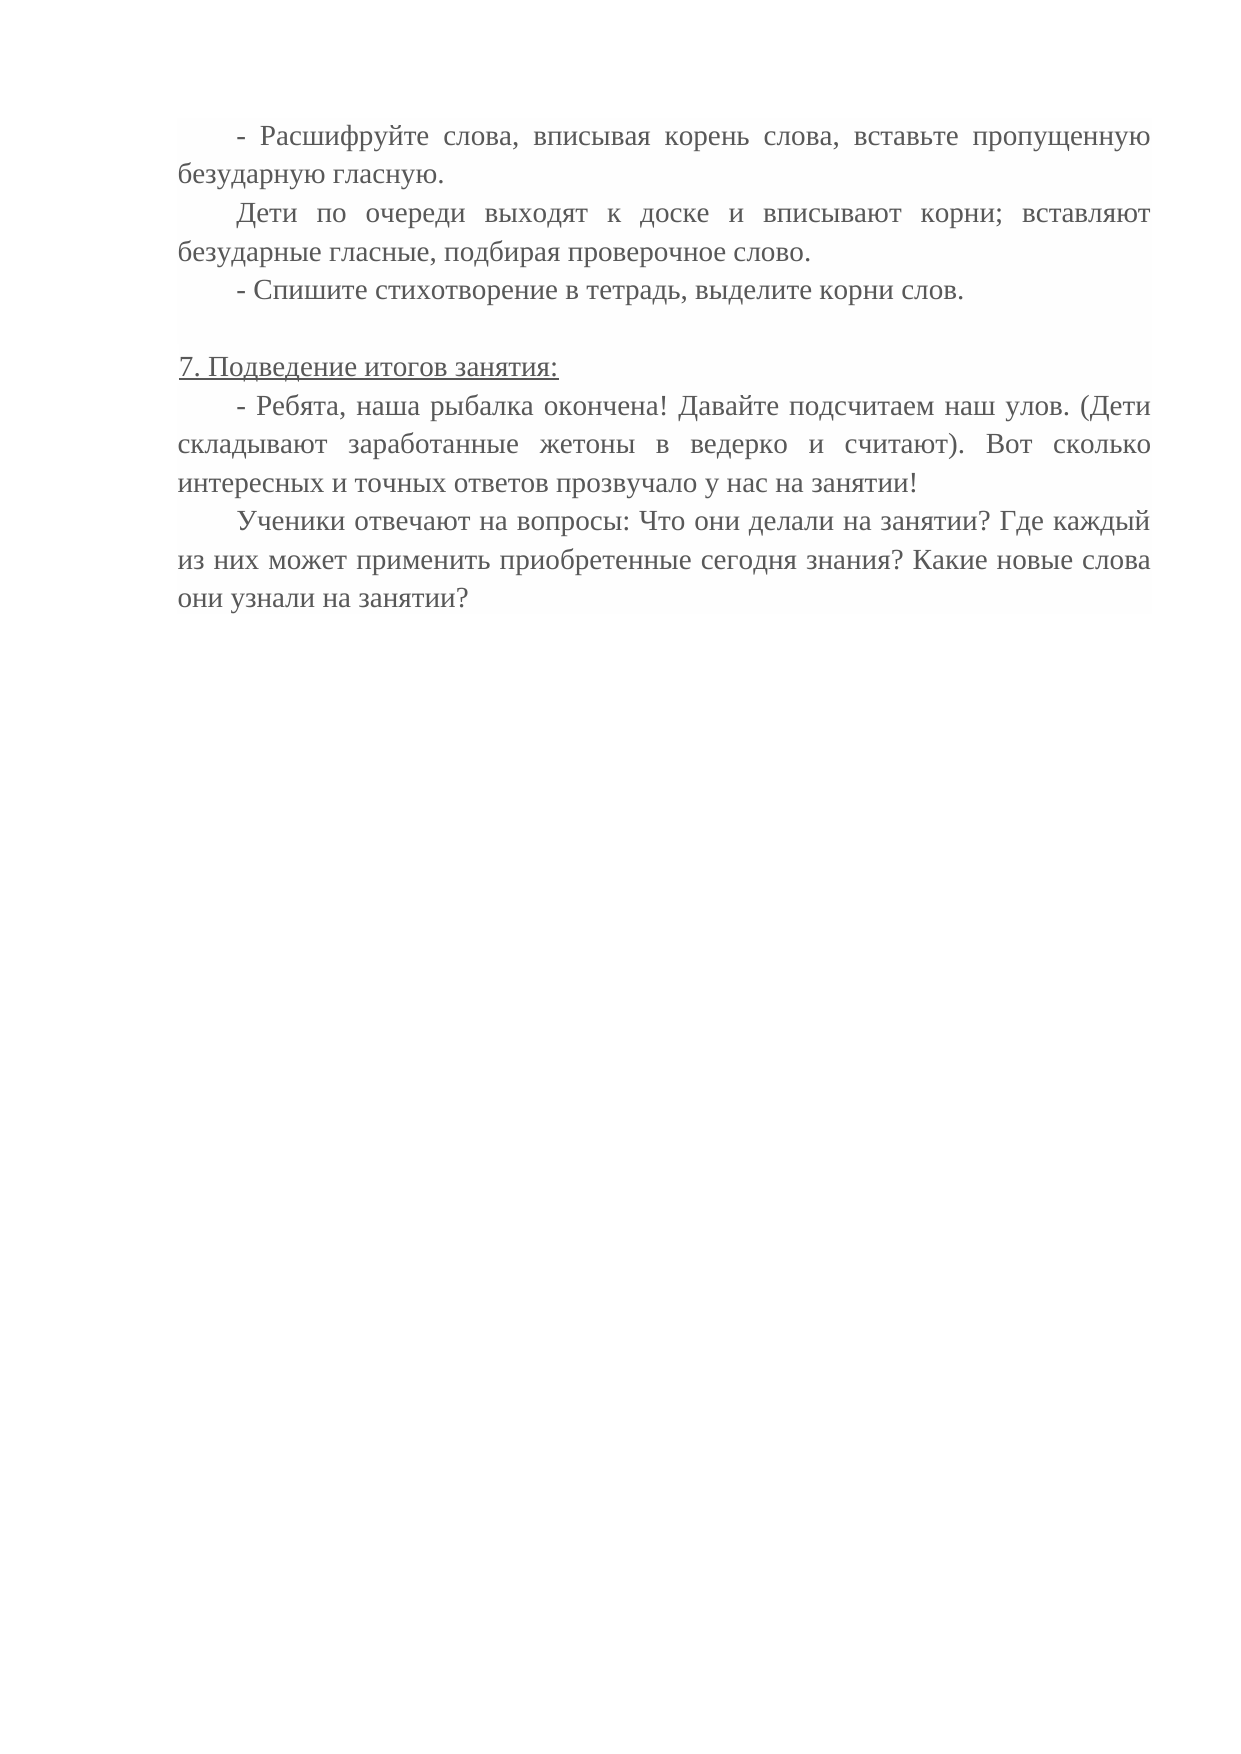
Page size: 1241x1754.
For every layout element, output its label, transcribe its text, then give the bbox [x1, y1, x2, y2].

text Ученики отвечают на вопросы: Что они делали на занятии? Где каждый из них может применить приобретенные сегодня знания? Какие новые слова они узнали на занятии? [177, 503, 1152, 614]
text - Расшифруйте слова, вписывая корень слова, вставьте пропущенную безударную гласную. [177, 118, 1152, 190]
text - Ребята, наша рыбалка окончена! Давайте подсчитаем наш улов. (Дети складывают заработанные жетоны в ведерко и считают). Вот сколько интересных и точных ответов прозвучало у нас на занятии! [177, 388, 1152, 498]
text 7. Подведение итогов занятия: [179, 349, 1152, 383]
text - Спишите стихотворение в тетрадь, выделите корни слов. [177, 272, 1152, 306]
text Дети по очереди выходят к доске и вписывают корни; вставляют безударные гласные, подбирая проверочное слово. [177, 195, 1152, 267]
